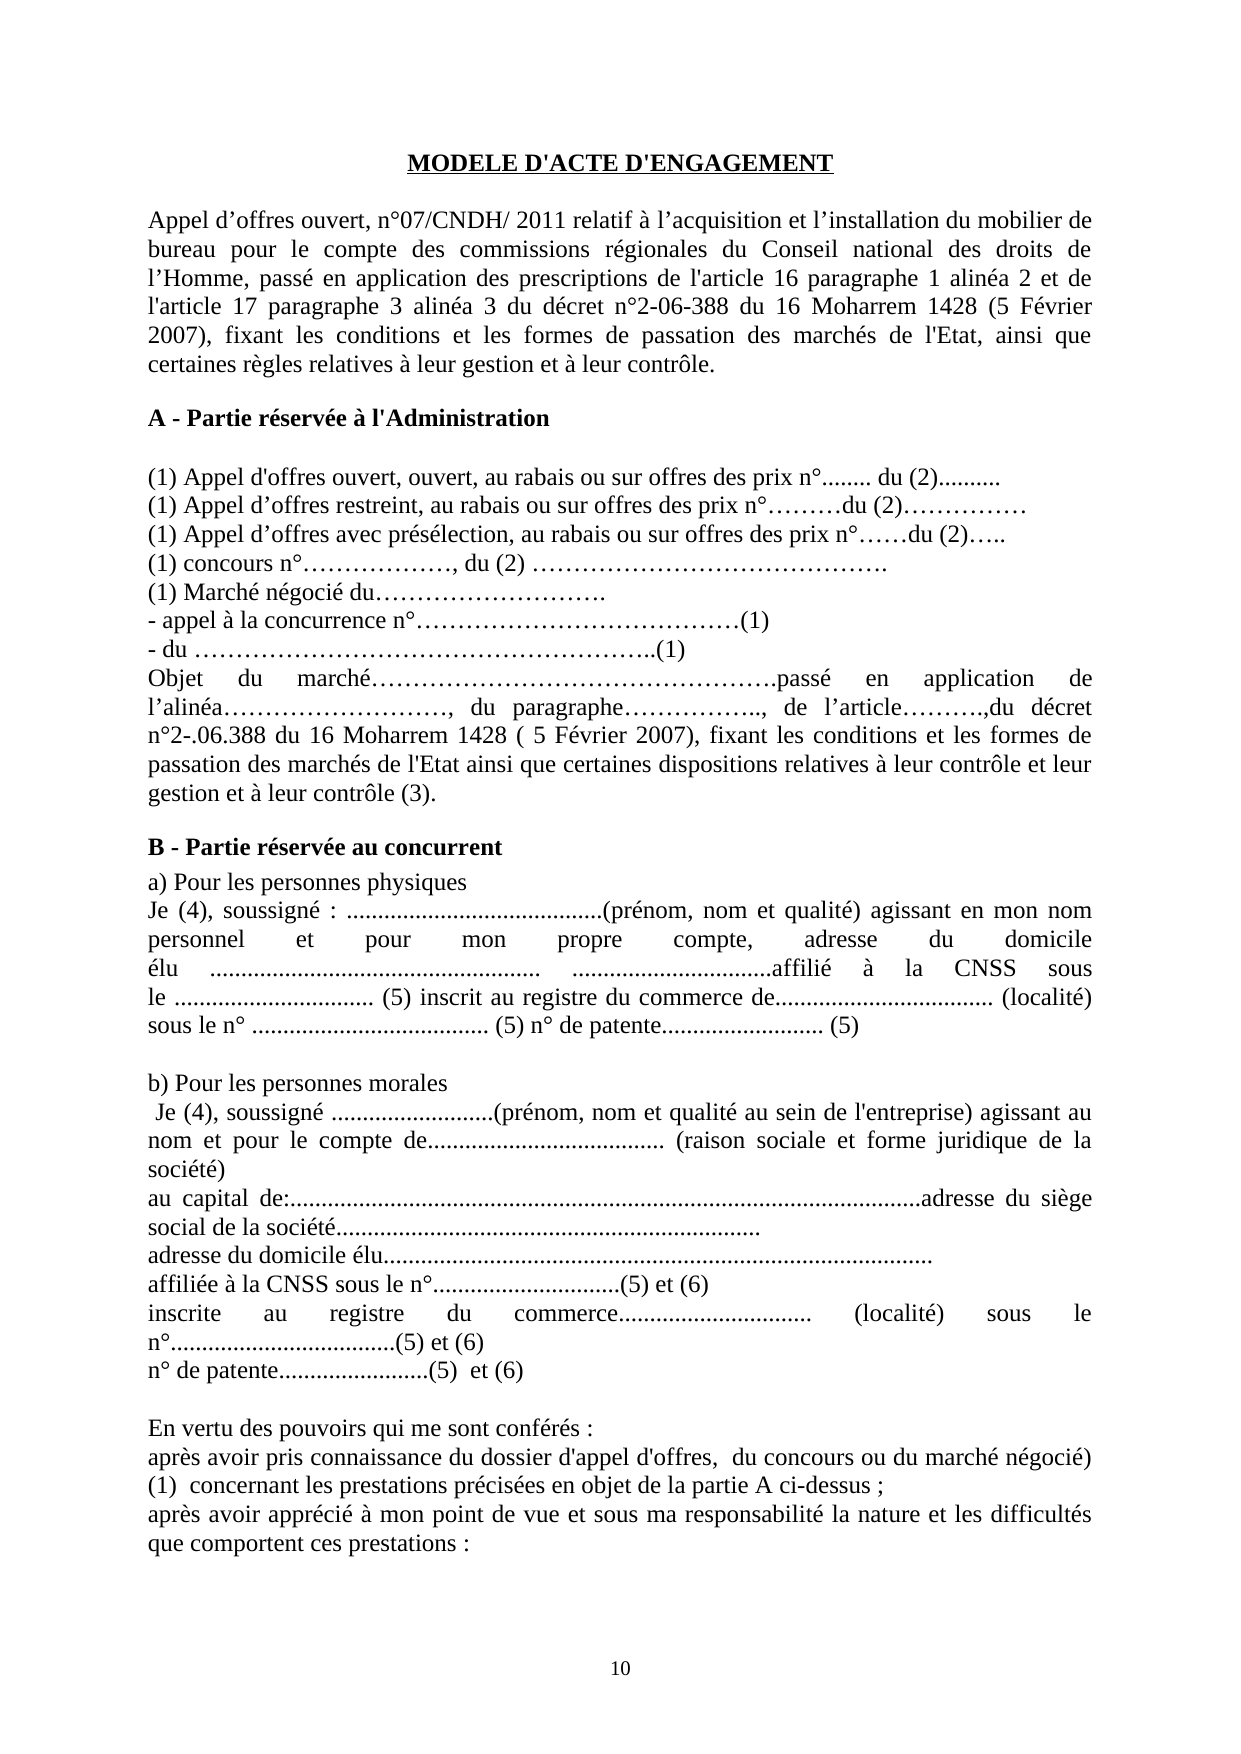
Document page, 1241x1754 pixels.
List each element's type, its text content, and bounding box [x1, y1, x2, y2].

text (1) Marché négocié du………………………. [148, 577, 1093, 605]
text Je (4), soussigné ..........................(prénom, nom et qualité au sein de l'entreprise) agissant au nom et pour le compte de...................................... (raison sociale et forme juridique de la société) [148, 1097, 1093, 1183]
subtitle B - Partie réservée au concurrent [148, 832, 1093, 860]
text Je (4), soussigné : .........................................(prénom, nom et qualité) agissant en mon nom personnel et pour mon propre compte, adresse du domicile élu ..................................................... ................................affilié à sous le ................................ (5) inscrit au registre du commerce de................................... (localité) sous le n° ...................................... (5) n° de patente.......................... (5) [148, 895, 1093, 1039]
text En vertu des pouvoirs qui me sont conférés : [148, 1413, 1093, 1442]
text adresse du domicile élu........................................................................................ [148, 1240, 1093, 1269]
text affiliée à sous le n°..............................(5) et (6) [148, 1269, 1093, 1298]
text après avoir apprécié à mon point de vue et sous ma responsabilité la nature et les difficultés que comportent ces prestations : [148, 1499, 1093, 1557]
text inscrite au registre du commerce............................... (localité) sous le n°....................................(5) et (6) [148, 1298, 1093, 1355]
text Objet du marché………………………………………….passé en application de l’alinéa………………………, du paragraphe…………….., de l’article……….,du décret n°2-.06.388 du 16 Moharrem 1428 ( 5 Février 2007), fixant les conditions et les formes de passation des marchés de l'Etat ainsi que certaines dispositions relatives à leur contrôle et leur gestion et à leur contrôle (3). [148, 663, 1093, 807]
text (1) Appel d'offres ouvert, ouvert, au rabais ou sur offres des prix n°........ du (2).......... [148, 462, 1093, 490]
text MODELE D'ACTE D'ENGAGEMENT [148, 148, 1093, 176]
text n° de patente........................(5) et (6) [148, 1355, 1093, 1384]
text au capital de:.....................................................................................................adresse du siège social de la société.................................................................... [148, 1183, 1093, 1240]
text a) Pour les personnes physiques [148, 867, 1093, 895]
text Appel d’offres ouvert, n°07/CNDH/ 2011 relatif à l’acquisition et l’installation du mobilier de bureau pour le compte des commissions régionales du Conseil national des droits de l’Homme, passé en application des prescriptions de l'article 16 paragraphe 1 alinéa 2 et de l'article 17 paragraphe 3 alinéa 3 du décret n°2-06-388 du 16 Moharrem 1428 (5 Février 2007), fixant les conditions et les formes de passation des marchés de l'Etat, ainsi que certaines règles relatives à leur gestion et à leur contrôle. [148, 205, 1093, 378]
text après avoir pris connaissance du dossier d'appel d'offres, du concours ou du marché négocié)(1) concernant les prestations précisées en objet de ci-dessus ; [148, 1442, 1093, 1499]
text (1) Appel d’offres avec présélection, au rabais ou sur offres des prix n°……du (2)….. [148, 519, 1093, 548]
text (1) concours n°………………, du (2) ……………………………………. [148, 548, 1093, 577]
subtitle A - Partie réservée à l'Administration [148, 403, 1093, 431]
text - du ………………………………………………..(1) [148, 634, 1093, 663]
text (1) Appel d’offres restreint, au rabais ou sur offres des prix n°………du (2)…………… [148, 490, 1093, 519]
text - appel à la concurrence n°…………………………………(1) [148, 605, 1093, 634]
text b) Pour les personnes morales [148, 1068, 1093, 1097]
